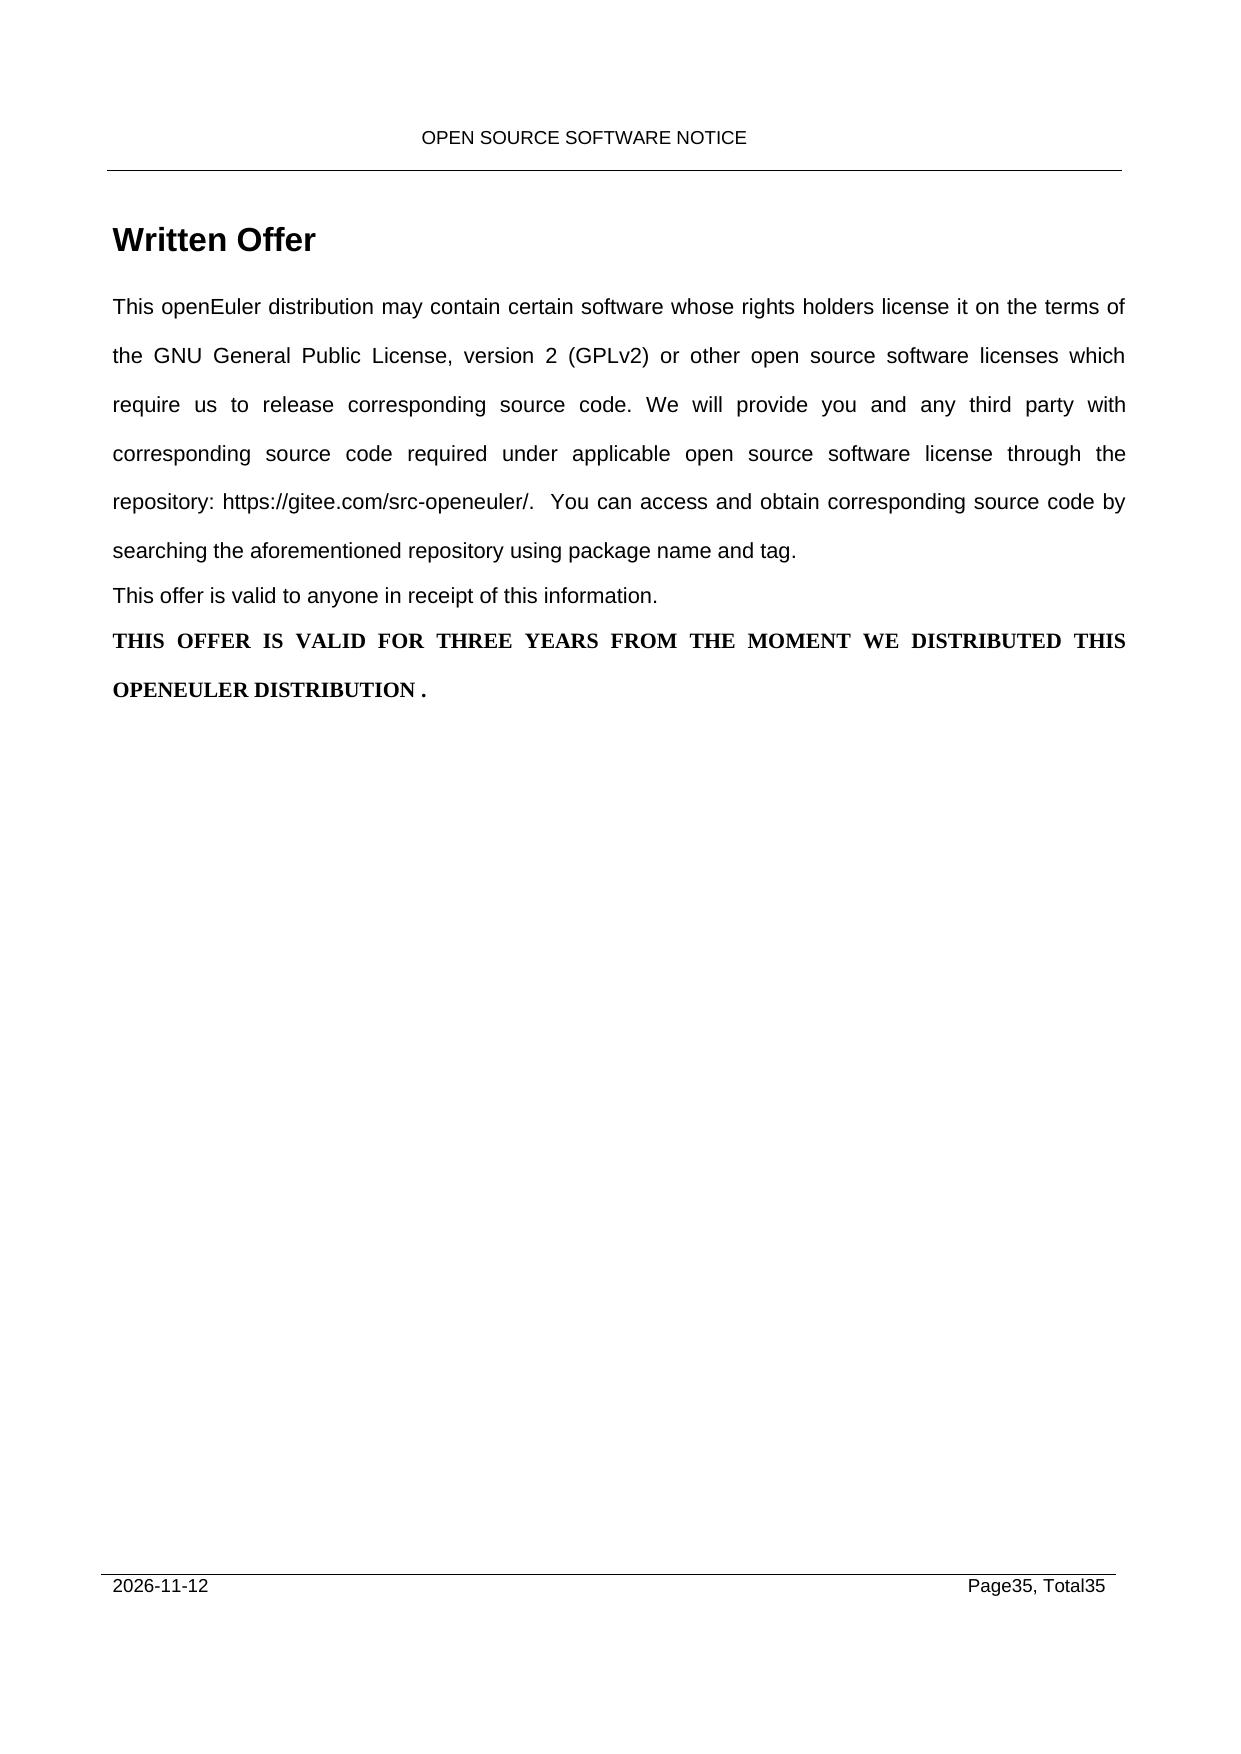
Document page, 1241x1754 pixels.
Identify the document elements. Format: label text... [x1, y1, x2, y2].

text This openEuler distribution may contain certain software whose rights holders license it on the terms of the GNU General Public License, version 2 (GPLv2) or other open source software licenses which require us to release corresponding source code. We will provide you and any third party with corresponding source code required under applicable open source software license through the repository: https://gitee.com/src-openeuler/. You can access and obtain corresponding source code by searching the aforementioned repository using package name and tag. [112, 291, 1128, 567]
text This offer is valid to anyone in receipt of this information. [112, 579, 1128, 612]
text Written Offer [112, 206, 1128, 271]
text THIS OFFER IS VALID FOR THREE YEARS FROM THE MOMENT WE DISTRIBUTED THIS OPENEULER DISTRIBUTION . [112, 624, 1128, 706]
